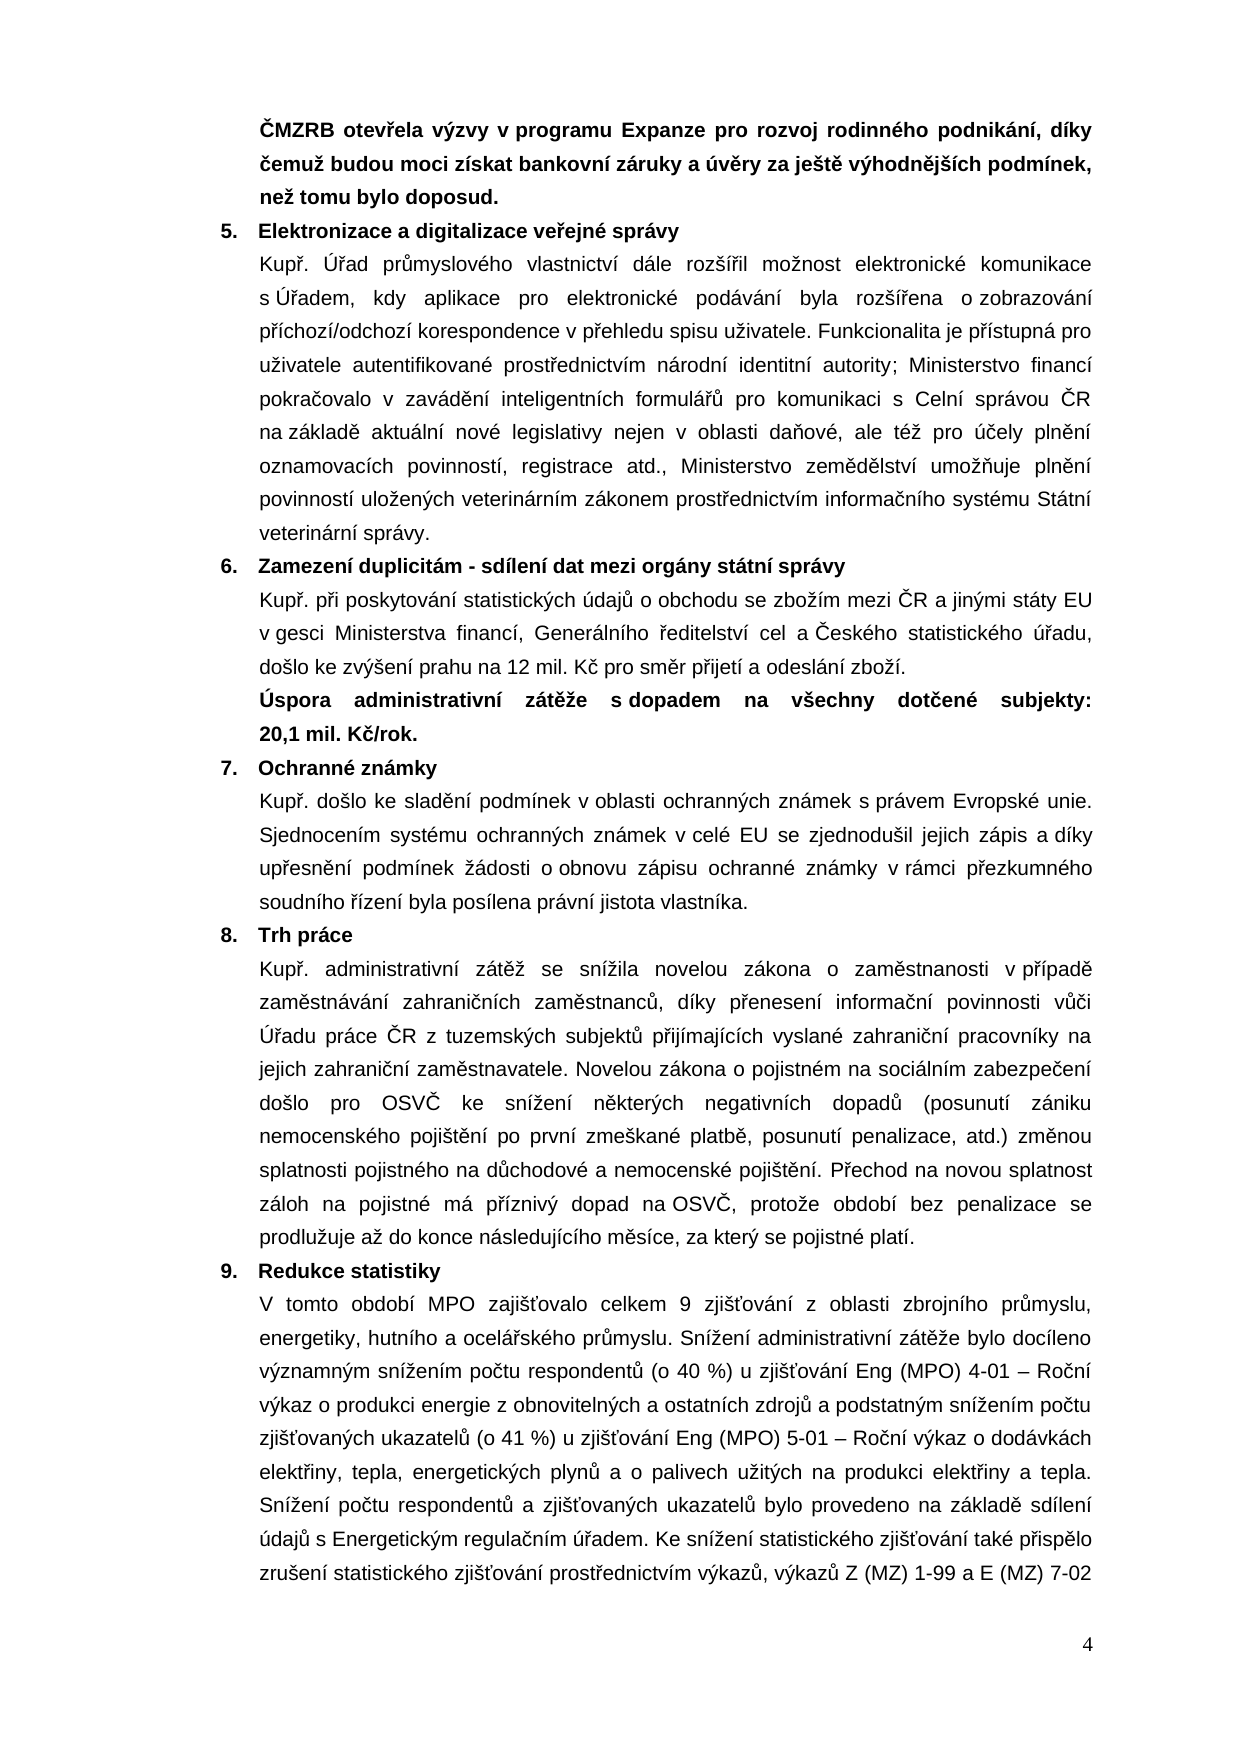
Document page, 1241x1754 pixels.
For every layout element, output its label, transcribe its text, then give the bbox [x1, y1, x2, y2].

text Kupř. při poskytování statistických údajů o obchodu se zbožím mezi ČR a jinými státy EU v gesci Ministerstva financí, Generálního ředitelství cel a Českého statistického úřadu, došlo ke zvýšení prahu na 12 mil. Kč pro směr přijetí a odeslání zboží. [259, 588, 1092, 679]
text Kupř. došlo ke sladění podmínek v oblasti ochranných známek s právem Evropské unie. Sjednocením systému ochranných známek v celé EU se zjednodušil jejich zápis a díky upřesnění podmínek žádosti o obnovu zápisu ochranné známky v rámci přezkumného soudního řízení byla posílena právní jistota vlastníka. [259, 789, 1092, 913]
list Ochranné známky [220, 755, 1092, 779]
list Redukce statistiky [220, 1258, 1092, 1282]
text Úspora administrativní zátěže s dopadem na všechny dotčené subjekty: 20,1 mil. Kč/rok. [259, 688, 1092, 746]
list Zamezení duplicitám - sdílení dat mezi orgány státní správy [220, 554, 1092, 578]
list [259, 118, 1092, 209]
text Kupř. administrativní zátěž se snížila novelou zákona o zaměstnanosti v případě zaměstnávání zahraničních zaměstnanců, díky přenesení informační povinnosti vůči Úřadu práce ČR z tuzemských subjektů přijímajících vyslané zahraniční pracovníky na jejich zahraniční zaměstnavatele. Novelou zákona o pojistném na sociálním zabezpečení došlo pro OSVČ ke snížení některých negativních dopadů (posunutí zániku nemocenského pojištění po první zmeškané platbě, posunutí penalizace, atd.) změnou splatnosti pojistného na důchodové a nemocenské pojištění. Přechod na novou splatnost záloh na pojistné má příznivý dopad na OSVČ, protože období bez penalizace se prodlužuje až do konce následujícího měsíce, za který se pojistné platí. [259, 957, 1092, 1249]
text Kupř. Úřad průmyslového vlastnictví dále rozšířil možnost elektronické komunikace s Úřadem, kdy aplikace pro elektronické podávání byla rozšířena o zobrazování příchozí/odchozí korespondence v přehledu spisu uživatele. Funkcionalita je přístupná pro uživatele autentifikované prostřednictvím národní identitní autority; Ministerstvo financí pokračovalo v zavádění inteligentních formulářů pro komunikaci s Celní správou ČR na základě aktuální nové legislativy nejen v oblasti daňové, ale též pro účely plnění oznamovacích povinností, registrace atd., Ministerstvo zemědělství umožňuje plnění povinností uložených veterinárním zákonem prostřednictvím informačního systému Státní veterinární správy. [259, 252, 1092, 544]
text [259, 1292, 1092, 1584]
list Trh práce [220, 923, 1092, 947]
list Elektronizace a digitalizace veřejné správy [220, 219, 1092, 243]
